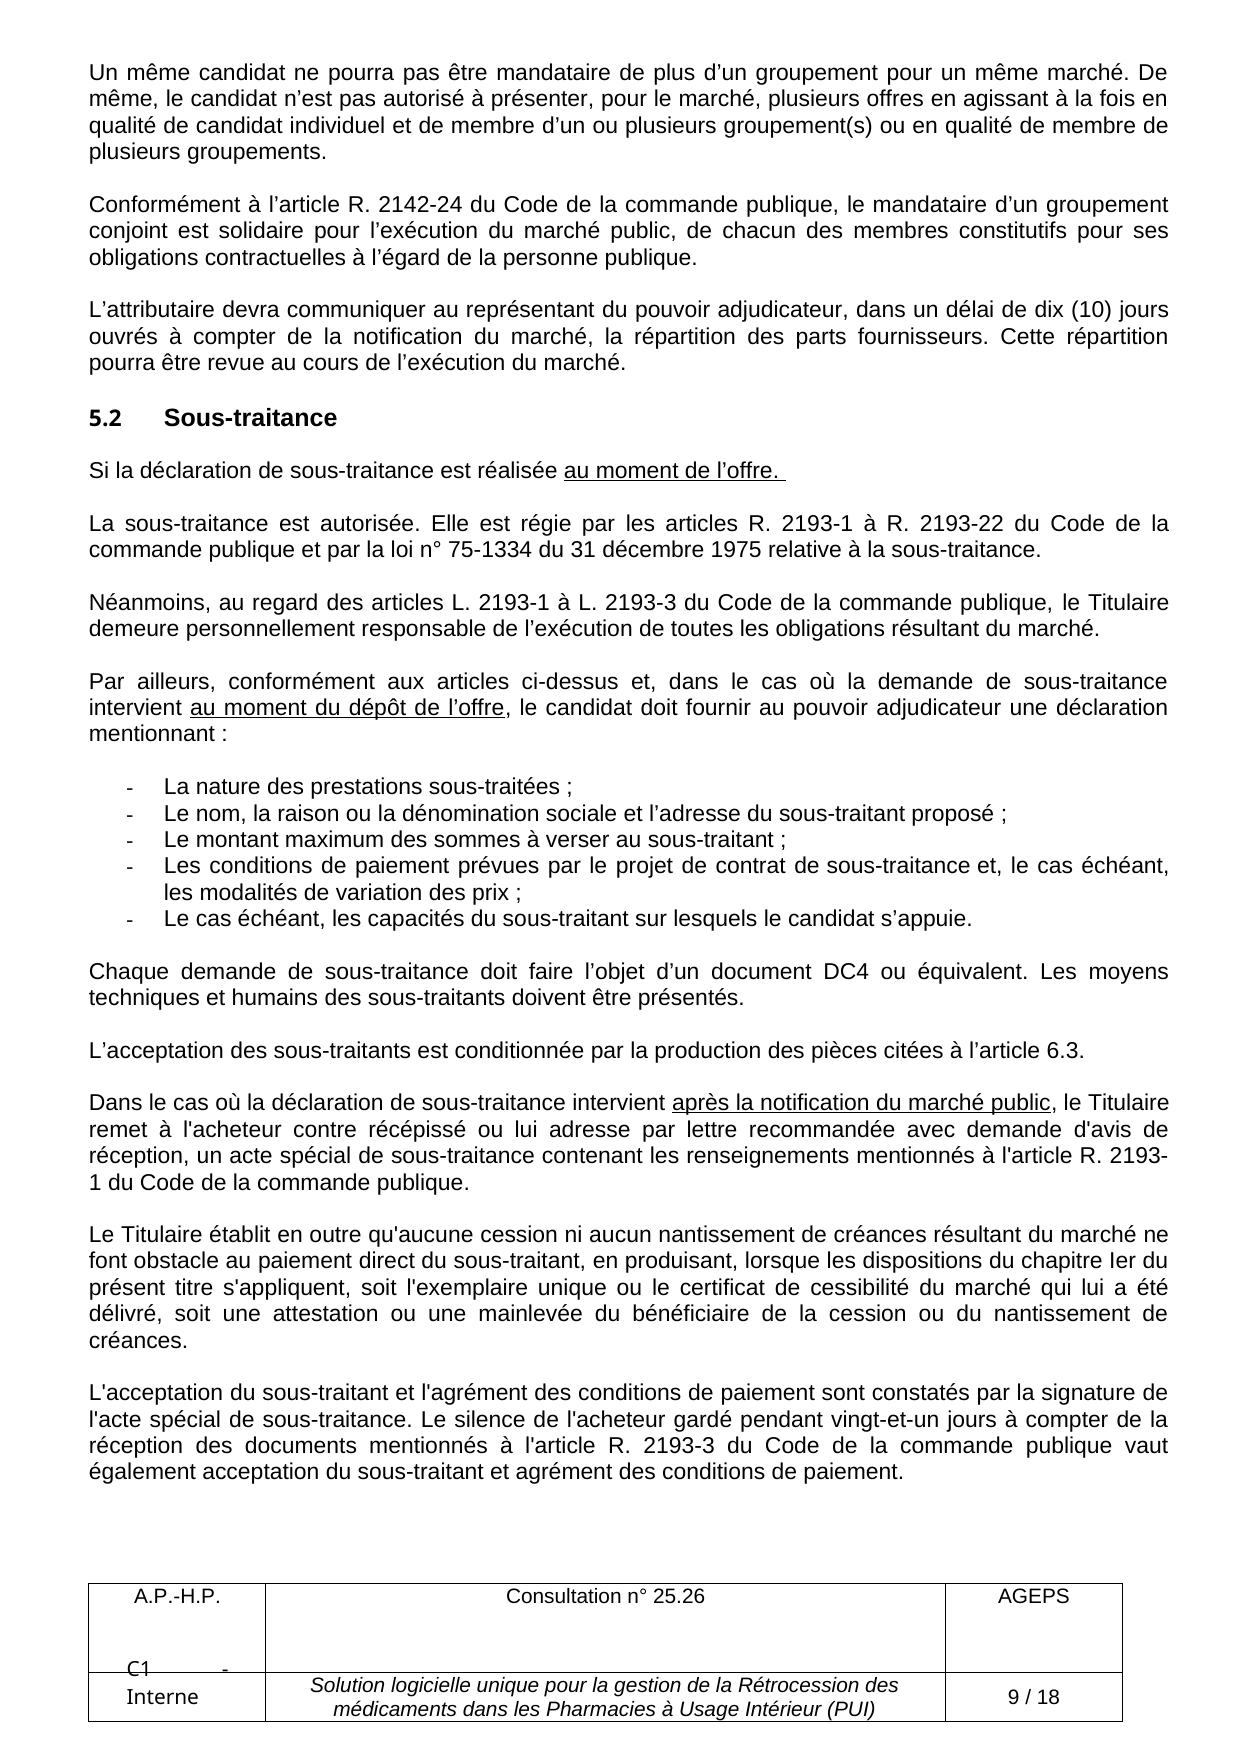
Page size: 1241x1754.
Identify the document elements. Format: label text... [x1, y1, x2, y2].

list Le nom, la raison ou la dénomination sociale et l’adresse du sous-traitant proposé ; [126, 799, 1169, 826]
text Néanmoins, au regard des articles L. 2193-1 à L. 2193-3 du Code de la commande publique, le Titulaire demeure personnellement responsable de l’exécution de toutes les obligations résultant du marché. [89, 589, 1169, 641]
text L’acceptation des sous-traitants est conditionnée par la production des pièces citées à l’article 6.3. [89, 1037, 1169, 1063]
text Par ailleurs, conformément aux articles ci-dessus et, dans le cas où la demande de sous-traitance intervient au moment du dépôt de l’offre, le candidat doit fournir au pouvoir adjudicateur une déclaration mentionnant : [89, 668, 1169, 747]
text L’attributaire devra communiquer au représentant du pouvoir adjudicateur, dans un délai de dix (10) jours ouvrés à compter de la notification du marché, la répartition des parts fournisseurs. Cette répartition pourra être revue au cours de l’exécution du marché. [89, 296, 1169, 375]
list Le montant maximum des sommes à verser au sous-traitant ; [126, 826, 1169, 852]
text L'acceptation du sous-traitant et l'agrément des conditions de paiement sont constatés par la signature de l'acte spécial de sous-traitance. Le silence de l'acheteur gardé pendant vingt-et-un jours à compter de la réception des documents mentionnés à l'article R. 2193-3 du Code de la commande publique vaut également acceptation du sous-traitant et agrément des conditions de paiement. [89, 1379, 1169, 1485]
text Le Titulaire établit en outre qu'aucune cession ni aucun nantissement de créances résultant du marché ne font obstacle au paiement direct du sous-traitant, en produisant, lorsque les dispositions du chapitre Ier du présent titre s'appliquent, soit l'exemplaire unique ou le certificat de cessibilité du marché qui lui a été délivré, soit une attestation ou une mainlevée du bénéficiaire de la cession ou du nantissement de créances. [89, 1195, 1169, 1353]
text Chaque demande de sous-traitance doit faire l’objet d’un document DC4 ou équivalent. Les moyens techniques et humains des sous-traitants doivent être présentés. [89, 958, 1169, 1010]
list Le cas échéant, les capacités du sous-traitant sur lesquels le candidat s’appuie. [126, 905, 1169, 931]
text Si la déclaration de sous-traitance est réalisée au moment de l’offre. [89, 457, 1169, 483]
text Conformément à l’article R. 2142-24 du Code de la commande publique, le mandataire d’un groupement conjoint est solidaire pour l’exécution du marché public, de chacun des membres constitutifs pour ses obligations contractuelles à l’égard de la personne publique. [89, 191, 1169, 270]
text Dans le cas où la déclaration de sous-traitance intervient après la notification du marché public, le Titulaire remet à l'acheteur contre récépissé ou lui adresse par lettre recommandée avec demande d'avis de réception, un acte spécial de sous-traitance contenant les renseignements mentionnés à l'article R. 2193-1 du Code de la commande publique. [89, 1089, 1169, 1195]
text La sous-traitance est autorisée. Elle est régie par les articles R. 2193-1 à R. 2193-22 du Code de la commande publique et par la loi n° 75-1334 du 31 décembre 1975 relative à la sous-traitance. [89, 509, 1169, 562]
subtitle Sous-traitance [89, 402, 1169, 433]
text Un même candidat ne pourra pas être mandataire de plus d’un groupement pour un même marché. De même, le candidat n’est pas autorisé à présenter, pour le marché, plusieurs offres en agissant à la fois en qualité de candidat individuel et de membre d’un ou plusieurs groupement(s) ou en qualité de membre de plusieurs groupements. [89, 59, 1169, 164]
list Les conditions de paiement prévues par le projet de contrat de sous-traitance et, le cas échéant, les modalités de variation des prix ; [126, 852, 1169, 905]
list La nature des prestations sous-traitées ; [126, 773, 1169, 799]
